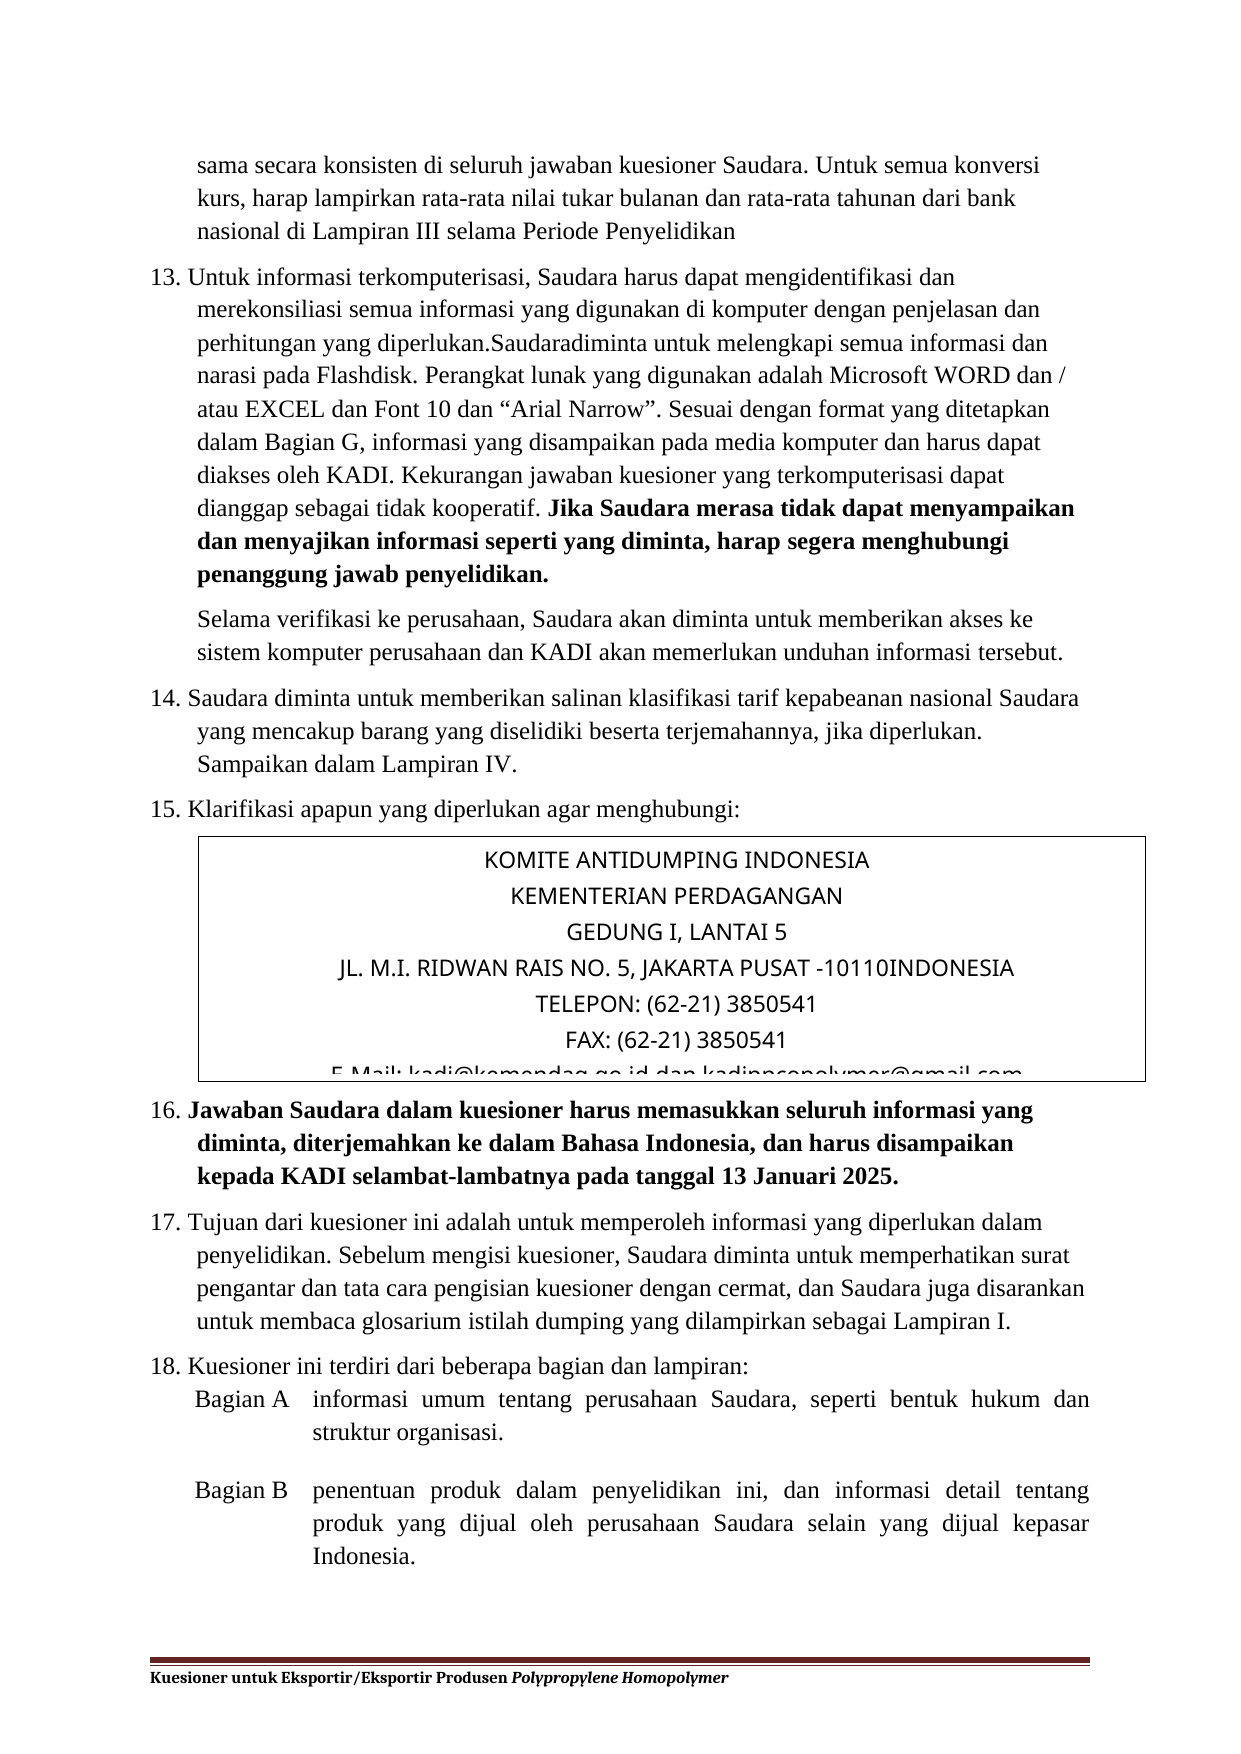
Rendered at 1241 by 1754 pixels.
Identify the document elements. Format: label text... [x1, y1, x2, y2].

list Klarifikasi apapun yang diperlukan agar menghubungi: [150, 794, 1090, 823]
list Kuesioner ini terdiri dari beberapa bagian dan lampiran: [150, 1351, 1090, 1380]
list Saudara diminta untuk memberikan salinan klasifikasi tarif kepabeanan nasional Saudara yang mencakup barang yang diselidiki beserta terjemahannya, jika diperlukan. Sampaikan dalam Lampiran IV. [150, 683, 1090, 778]
list Tujuan dari kuesioner ini adalah untuk memperoleh informasi yang diperlukan dalam penyelidikan. Sebelum mengisi kuesioner, Saudara diminta untuk memperhatikan surat pengantar dan tata cara pengisian kuesioner dengan cermat, dan Saudara juga disarankan untuk membaca glosarium istilah dumping yang dilampirkan sebagai Lampiran I. [150, 1207, 1090, 1334]
list Jawaban Saudara dalam kuesioner harus memasukkan seluruh informasi yang diminta, diterjemahkan ke dalam Bahasa Indonesia, dan harus disampaikan kepada KADI selambat-lambatnya pada tanggal 13 Januari 2025. [150, 1095, 1090, 1190]
text Bagian A informasi umum tentang perusahaan Saudara, seperti bentuk hukum dan struktur organisasi. [194, 1384, 1090, 1446]
list Untuk informasi terkomputerisasi, Saudara harus dapat mengidentifikasi dan merekonsiliasi semua informasi yang digunakan di komputer dengan penjelasan dan perhitungan yang diperlukan.Saudaradiminta untuk melengkapi semua informasi dan narasi pada Flashdisk. Perangkat lunak yang digunakan adalah Microsoft WORD dan / atau EXCEL dan Font 10 dan “Arial Narrow”. Sesuai dengan format yang ditetapkan dalam Bagian G, informasi yang disampaikan pada media komputer dan harus dapat diakses oleh KADI. Kekurangan jawaban kuesioner yang terkomputerisasi dapat dianggap sebagai tidak kooperatif. Jika Saudara merasa tidak dapat menyampaikan dan menyajikan informasi seperti yang diminta, harap segera menghubungi penanggung jawab penyelidikan. [150, 262, 1090, 587]
text Selama verifikasi ke perusahaan, Saudara akan diminta untuk memberikan akses ke sistem komputer perusahaan dan KADI akan memerlukan unduhan informasi tersebut. [150, 604, 1090, 666]
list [150, 150, 1090, 245]
text Bagian B penentuan produk dalam penyelidikan ini, dan informasi detail tentang produk yang dijual oleh perusahaan Saudara selain yang dijual kepasar Indonesia. [194, 1475, 1090, 1570]
